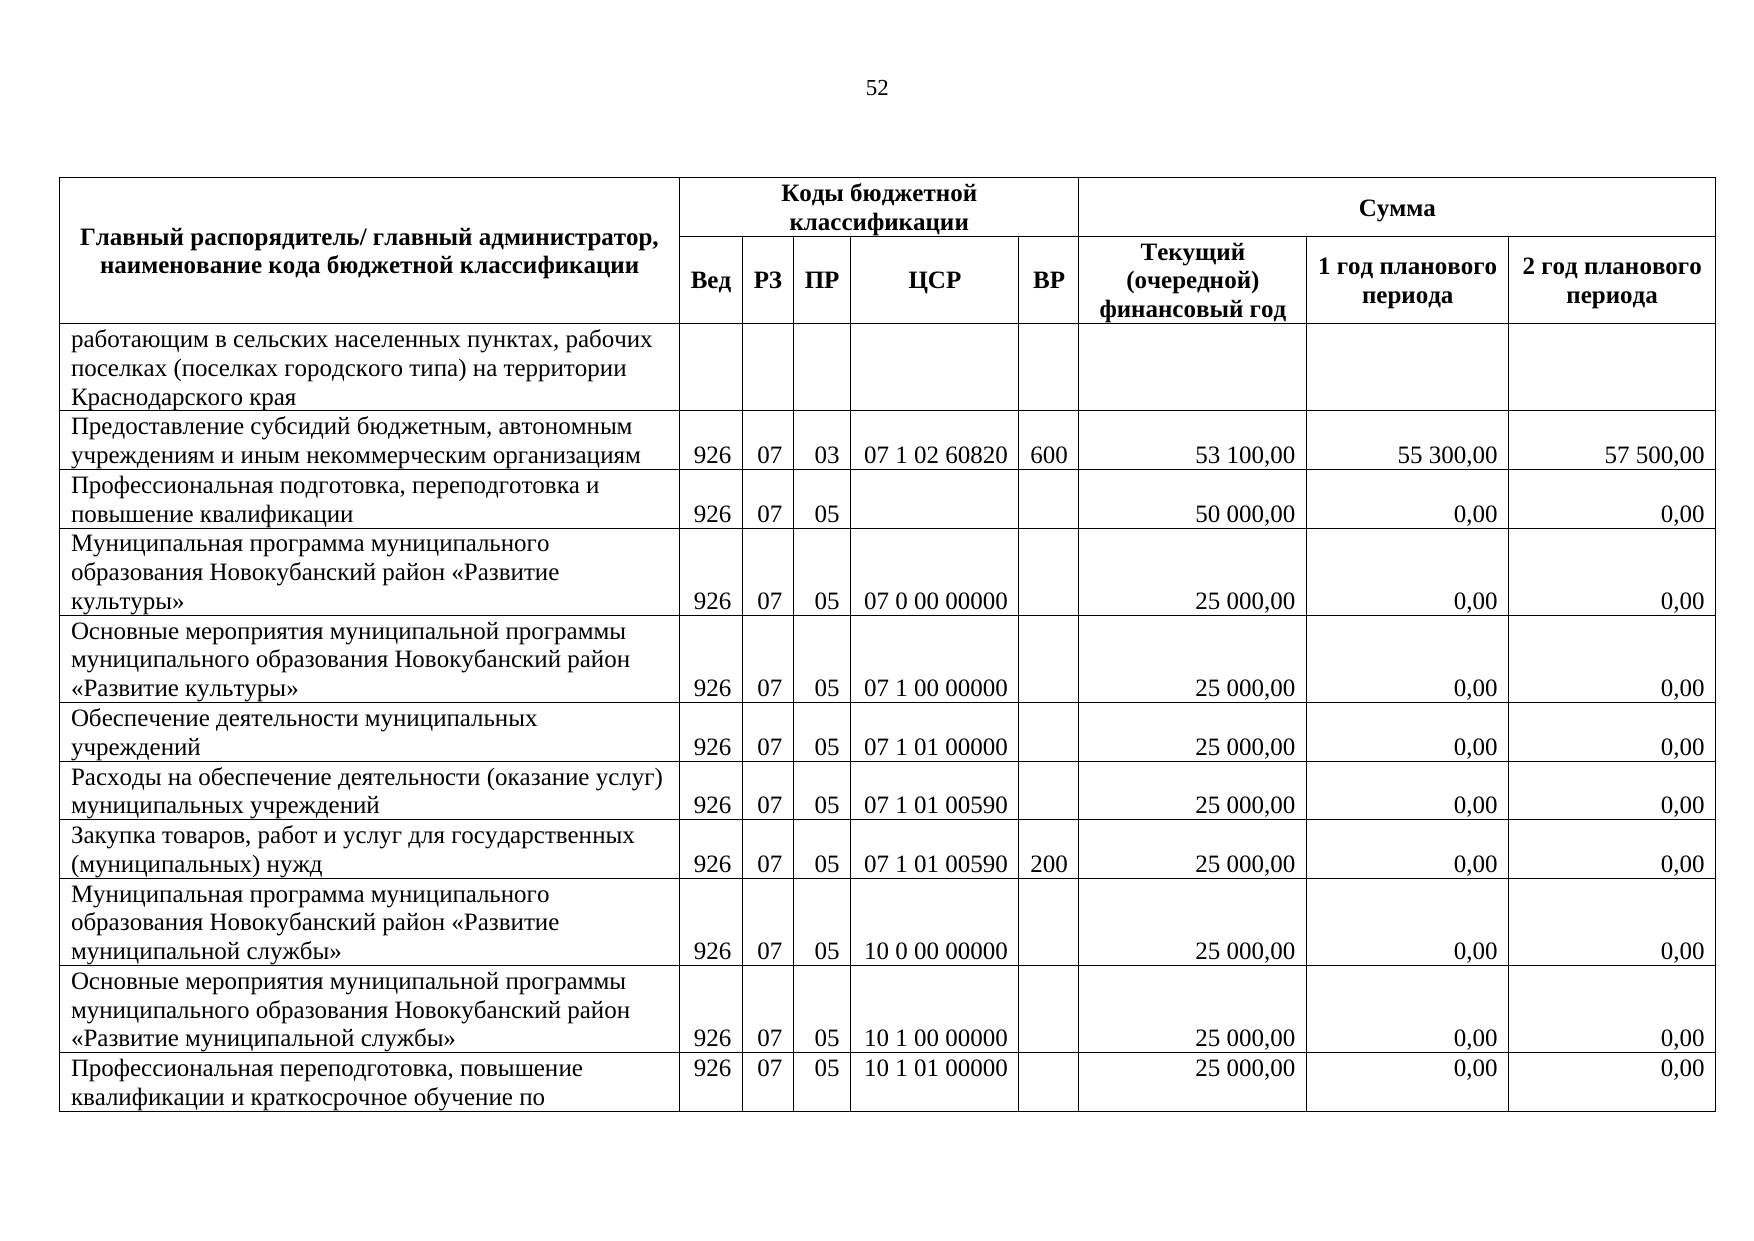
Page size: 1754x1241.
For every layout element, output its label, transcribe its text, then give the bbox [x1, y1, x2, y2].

table_cell ЦСР [851, 237, 1018, 323]
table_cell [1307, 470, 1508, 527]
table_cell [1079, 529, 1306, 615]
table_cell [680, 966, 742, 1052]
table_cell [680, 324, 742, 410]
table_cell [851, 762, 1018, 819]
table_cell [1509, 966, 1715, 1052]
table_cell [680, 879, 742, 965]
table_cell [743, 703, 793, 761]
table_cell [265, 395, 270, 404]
table_cell ВР [1019, 237, 1078, 323]
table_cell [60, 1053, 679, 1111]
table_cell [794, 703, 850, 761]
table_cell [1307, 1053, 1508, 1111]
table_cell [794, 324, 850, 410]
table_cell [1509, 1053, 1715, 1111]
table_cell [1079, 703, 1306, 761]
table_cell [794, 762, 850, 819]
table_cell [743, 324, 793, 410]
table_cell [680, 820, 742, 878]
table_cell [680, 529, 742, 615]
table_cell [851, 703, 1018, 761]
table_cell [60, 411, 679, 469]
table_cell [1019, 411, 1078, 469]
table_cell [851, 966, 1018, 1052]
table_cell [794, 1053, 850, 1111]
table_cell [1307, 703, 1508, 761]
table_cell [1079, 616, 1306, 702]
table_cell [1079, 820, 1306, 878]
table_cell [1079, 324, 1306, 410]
table_header Главный распорядитель/ главный администратор, наименование кода бюджетной классификации [60, 178, 679, 323]
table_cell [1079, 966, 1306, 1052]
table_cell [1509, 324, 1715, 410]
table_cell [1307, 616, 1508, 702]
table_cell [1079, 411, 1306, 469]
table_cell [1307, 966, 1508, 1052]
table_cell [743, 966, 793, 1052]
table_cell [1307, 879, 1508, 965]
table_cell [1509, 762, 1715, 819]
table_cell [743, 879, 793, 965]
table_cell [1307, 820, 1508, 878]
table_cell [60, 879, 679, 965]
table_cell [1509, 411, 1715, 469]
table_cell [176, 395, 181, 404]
table_cell ПР [794, 237, 850, 323]
table_cell Текущий (очередной) финансовый год [1079, 237, 1306, 323]
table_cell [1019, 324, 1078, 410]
table_cell Вед [680, 237, 742, 323]
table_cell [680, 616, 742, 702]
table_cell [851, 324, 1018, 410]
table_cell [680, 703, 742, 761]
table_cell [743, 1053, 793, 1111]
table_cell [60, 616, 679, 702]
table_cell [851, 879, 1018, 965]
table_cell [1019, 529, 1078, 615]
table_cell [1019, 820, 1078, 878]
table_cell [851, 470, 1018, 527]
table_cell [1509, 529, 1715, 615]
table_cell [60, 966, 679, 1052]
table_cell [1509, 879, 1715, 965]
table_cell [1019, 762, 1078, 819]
table_header Сумма [1079, 178, 1715, 236]
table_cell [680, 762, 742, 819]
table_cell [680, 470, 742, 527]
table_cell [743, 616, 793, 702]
table_cell 1 год планового периода [1307, 237, 1508, 323]
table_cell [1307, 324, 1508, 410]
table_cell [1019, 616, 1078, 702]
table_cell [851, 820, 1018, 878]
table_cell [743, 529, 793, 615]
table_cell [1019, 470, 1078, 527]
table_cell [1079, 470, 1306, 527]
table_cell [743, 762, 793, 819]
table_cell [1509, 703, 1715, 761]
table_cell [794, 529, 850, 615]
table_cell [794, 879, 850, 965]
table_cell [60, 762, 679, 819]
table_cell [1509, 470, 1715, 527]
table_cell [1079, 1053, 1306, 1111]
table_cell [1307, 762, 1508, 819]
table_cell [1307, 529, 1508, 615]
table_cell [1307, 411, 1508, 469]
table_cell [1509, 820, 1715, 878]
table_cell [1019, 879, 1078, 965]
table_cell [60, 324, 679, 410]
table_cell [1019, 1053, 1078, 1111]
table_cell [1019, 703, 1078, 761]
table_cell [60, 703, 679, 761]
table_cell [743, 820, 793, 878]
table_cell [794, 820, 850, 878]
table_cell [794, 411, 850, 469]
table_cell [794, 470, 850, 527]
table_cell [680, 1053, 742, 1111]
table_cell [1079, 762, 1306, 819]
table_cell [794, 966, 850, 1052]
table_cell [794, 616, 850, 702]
table_cell 2 год планового периода [1509, 237, 1715, 323]
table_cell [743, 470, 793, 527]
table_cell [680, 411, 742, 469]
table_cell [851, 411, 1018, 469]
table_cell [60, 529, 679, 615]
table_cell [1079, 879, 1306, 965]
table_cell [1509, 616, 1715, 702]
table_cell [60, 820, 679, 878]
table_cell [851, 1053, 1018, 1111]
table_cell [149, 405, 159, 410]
table_cell РЗ [743, 237, 793, 323]
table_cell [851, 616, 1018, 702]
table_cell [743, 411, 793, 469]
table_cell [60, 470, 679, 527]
table_header Коды бюджетной классификации [680, 178, 1078, 236]
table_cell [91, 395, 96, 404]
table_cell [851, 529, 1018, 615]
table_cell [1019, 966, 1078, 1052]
